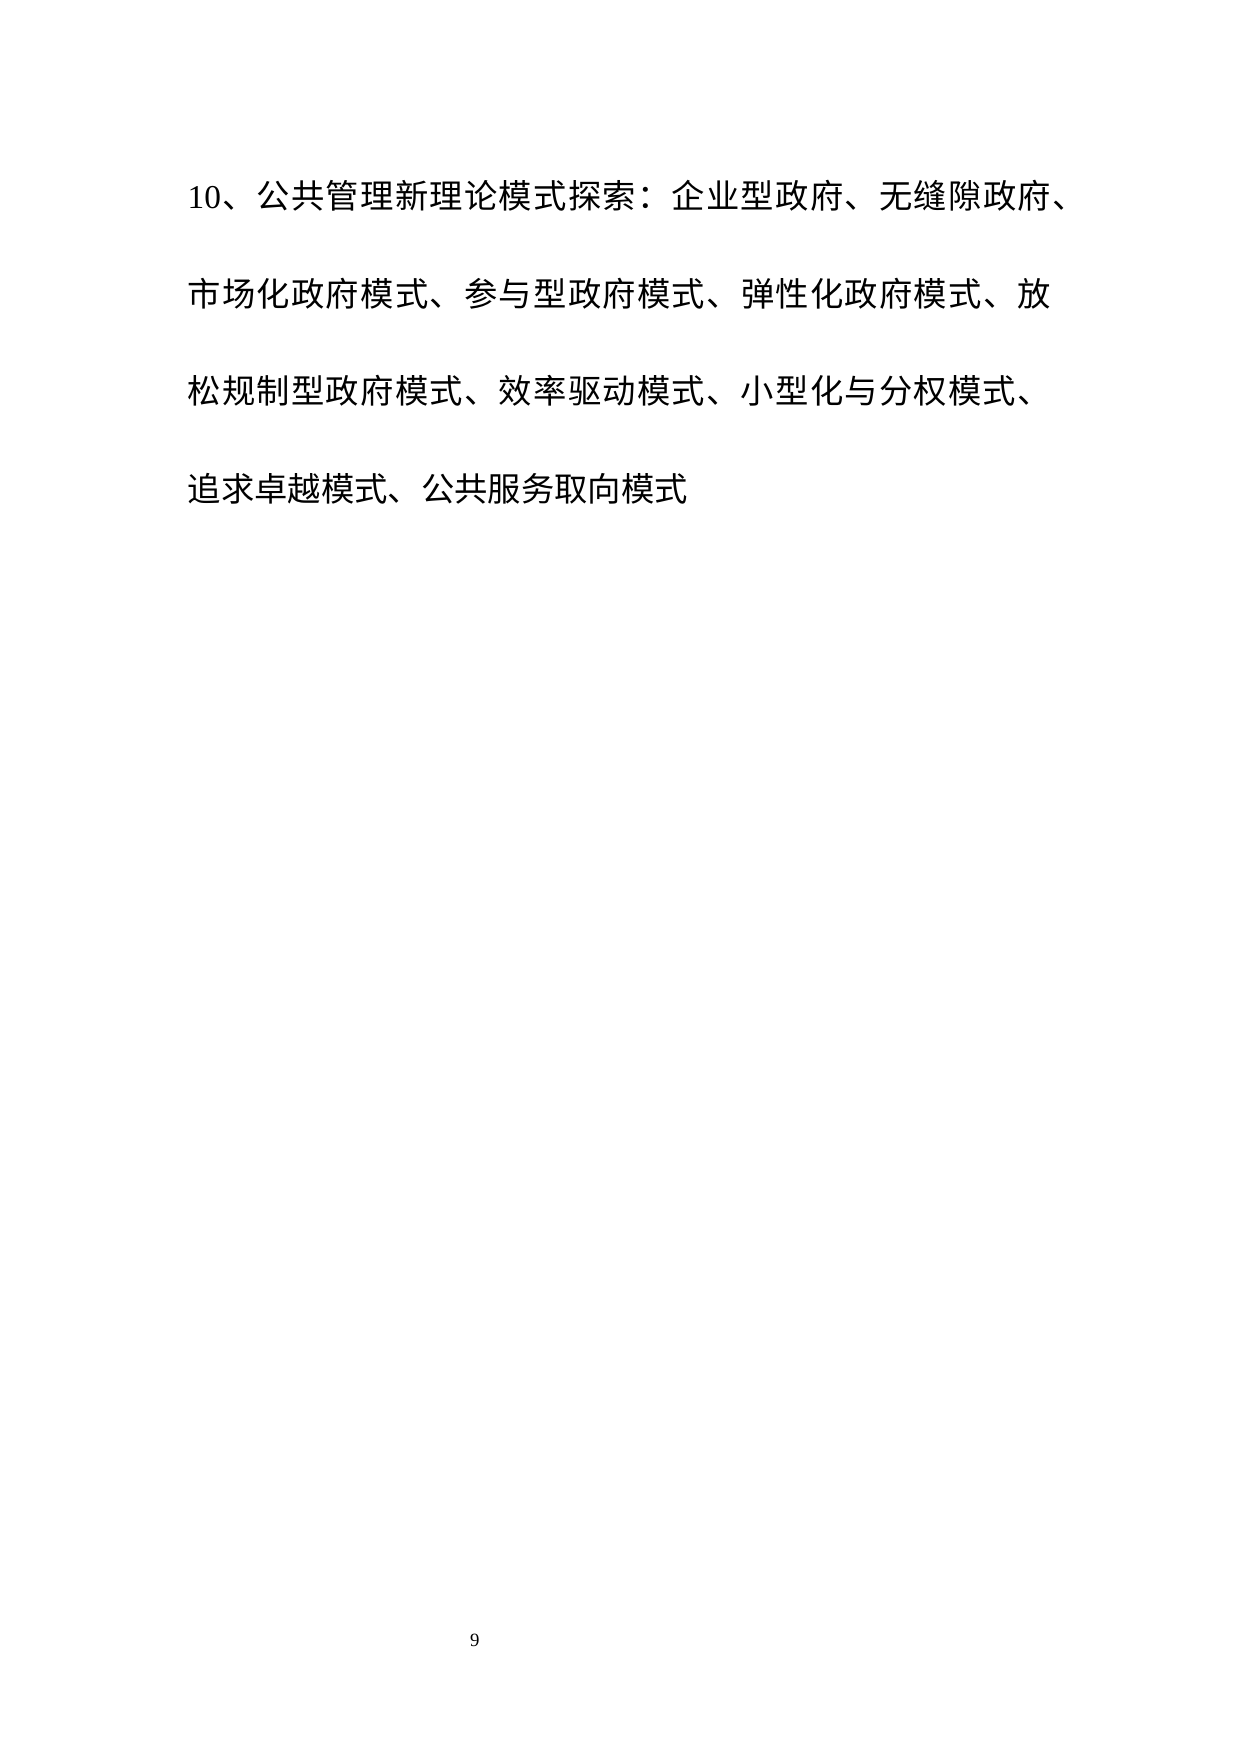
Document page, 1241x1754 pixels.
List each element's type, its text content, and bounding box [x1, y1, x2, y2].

text 10、公共管理新理论模式探索：企业型政府、无缝隙政府、市场化政府模式、参与型政府模式、弹性化政府模式、放松规制型政府模式、效率驱动模式、小型化与分权模式、追求卓越模式、公共服务取向模式 [187, 162, 1053, 519]
